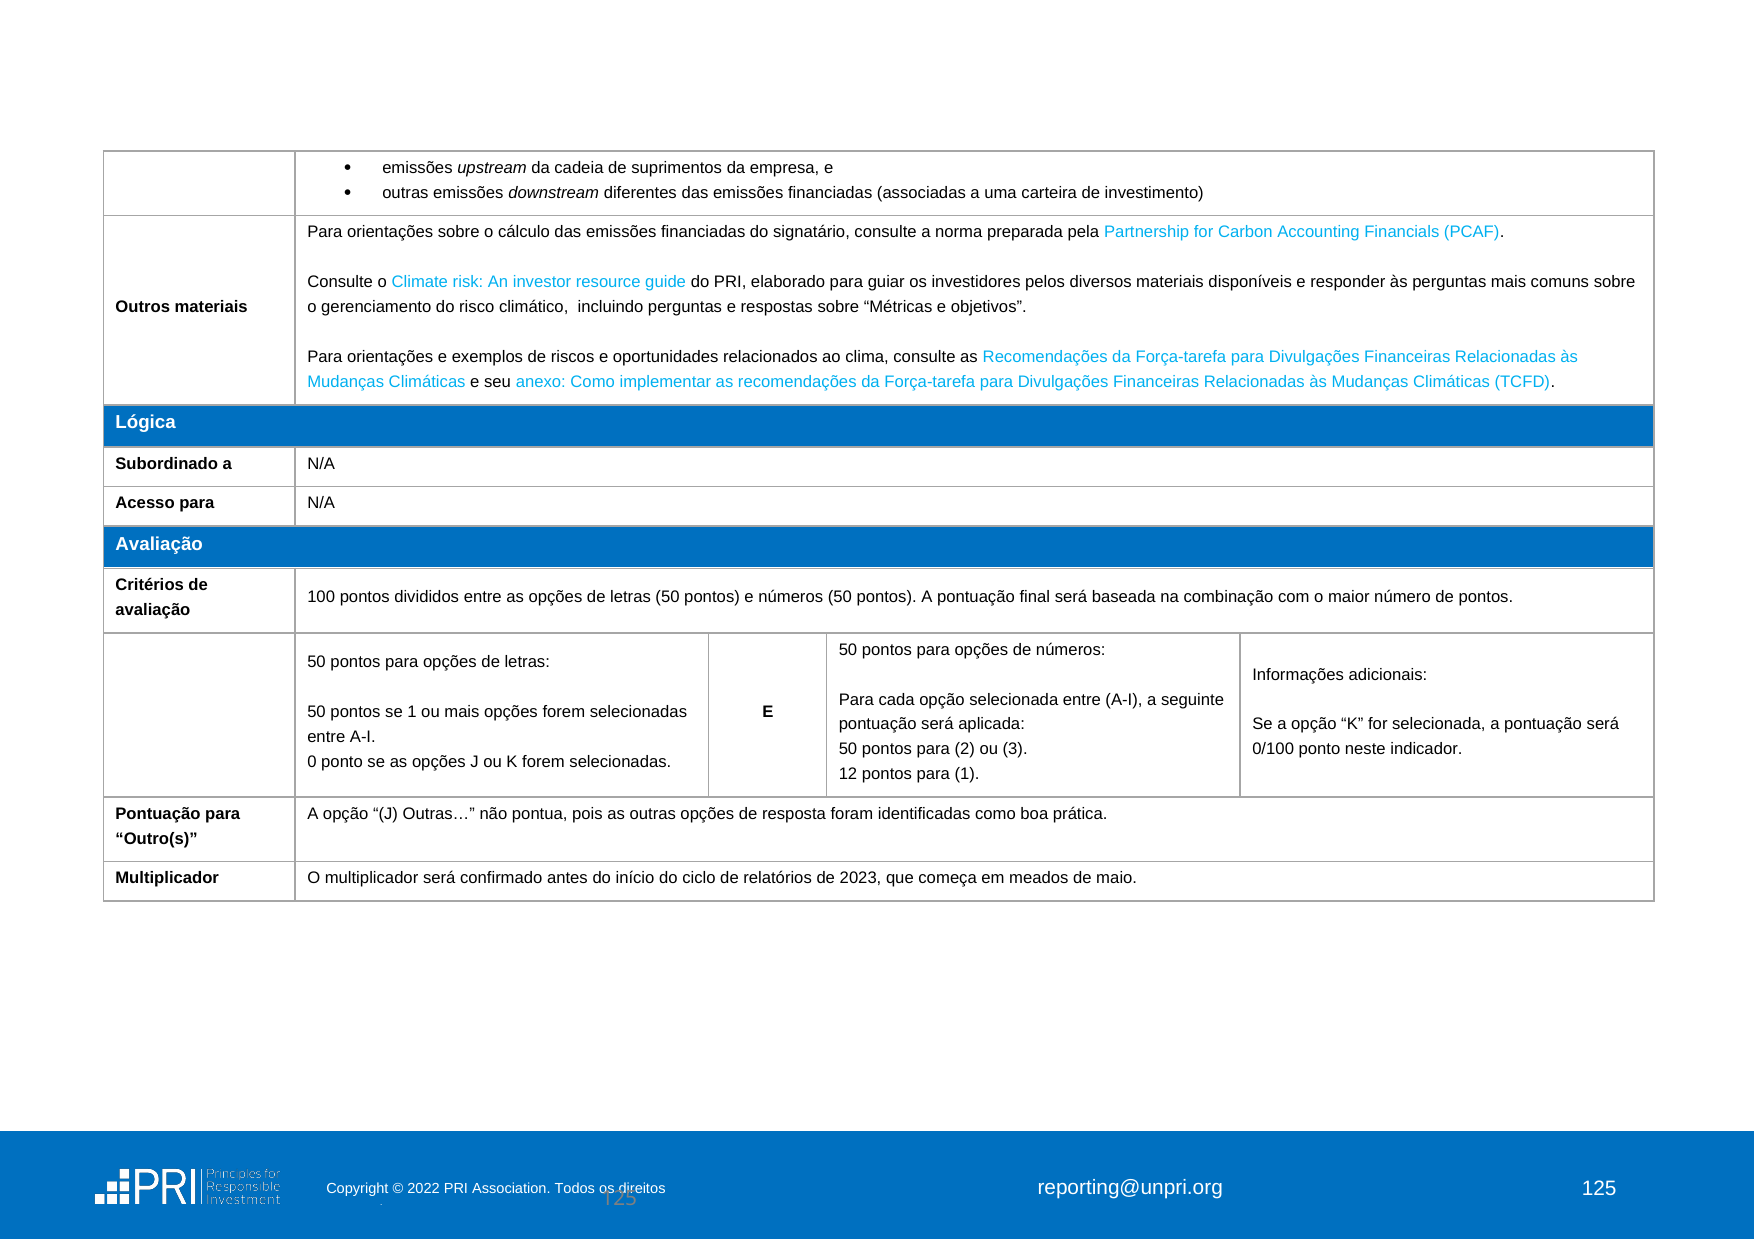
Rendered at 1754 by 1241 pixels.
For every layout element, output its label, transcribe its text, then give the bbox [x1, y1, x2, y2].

table_cell Lógica [104, 406, 1653, 446]
table_cell Acesso para [104, 487, 294, 525]
table_cell 50 pontos para opções de números: Para cada opção selecionada entre (A-I), a seguinte pontuação será aplicada: 50 pontos para (2) ou (3). 12 pontos para (1). [827, 634, 1239, 796]
table_cell E [709, 634, 826, 796]
table_cell N/A [296, 487, 1653, 525]
table_cell 100 pontos divididos entre as opções de letras (50 pontos) e números (50 pontos). A pontuação final será baseada na combinação com o maior número de pontos. [296, 569, 1653, 632]
table_cell N/A [296, 448, 1653, 486]
picture [92, 1166, 282, 1207]
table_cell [296, 152, 1653, 215]
table_cell 50 pontos para opções de letras: 50 pontos se 1 ou mais opções forem selecionadas entre A-I. 0 ponto se as opções J ou K forem selecionadas. [296, 634, 708, 796]
table_cell O multiplicador será confirmado antes do início do ciclo de relatórios de 2023, que começa em meados de maio. [296, 862, 1653, 900]
table_cell A opção “(J) Outras…” não pontua, pois as outras opções de resposta foram identificadas como boa prática. [296, 798, 1653, 861]
table_cell [104, 634, 294, 796]
table_cell Critérios de avaliação [104, 569, 294, 632]
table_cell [104, 152, 294, 215]
table_cell Multiplicador [104, 862, 294, 900]
table_cell Informações adicionais: Se a opção “K” for selecionada, a pontuação será 0/100 ponto neste indicador. [1241, 634, 1653, 796]
table_cell Outros materiais [104, 216, 294, 404]
table_cell Pontuação para “Outro(s)” [104, 798, 294, 861]
table_cell Avaliação [104, 527, 1653, 567]
table_cell Subordinado a [104, 448, 294, 486]
table_cell Para orientações sobre o cálculo das emissões financiadas do signatário, consulte a norma preparada pela Partnership for Carbon Accounting Financials (PCAF). Consulte o Climate risk: An investor resource guide do PRI, elaborado para guiar os investidores pelos diversos materiais disponíveis e responder às perguntas mais comuns sobre o gerenciamento do risco climático, incluindo perguntas e respostas sobre “Métricas e objetivos”. Para orientações e exemplos de riscos e oportunidades relacionados ao clima, consulte as Recomendações da Força-tarefa para Divulgações Financeiras Relacionadas às Mudanças Climáticas e seu anexo: Como implementar as recomendações da Força-tarefa para Divulgações Financeiras Relacionadas às Mudanças Climáticas (TCFD). [296, 216, 1653, 404]
